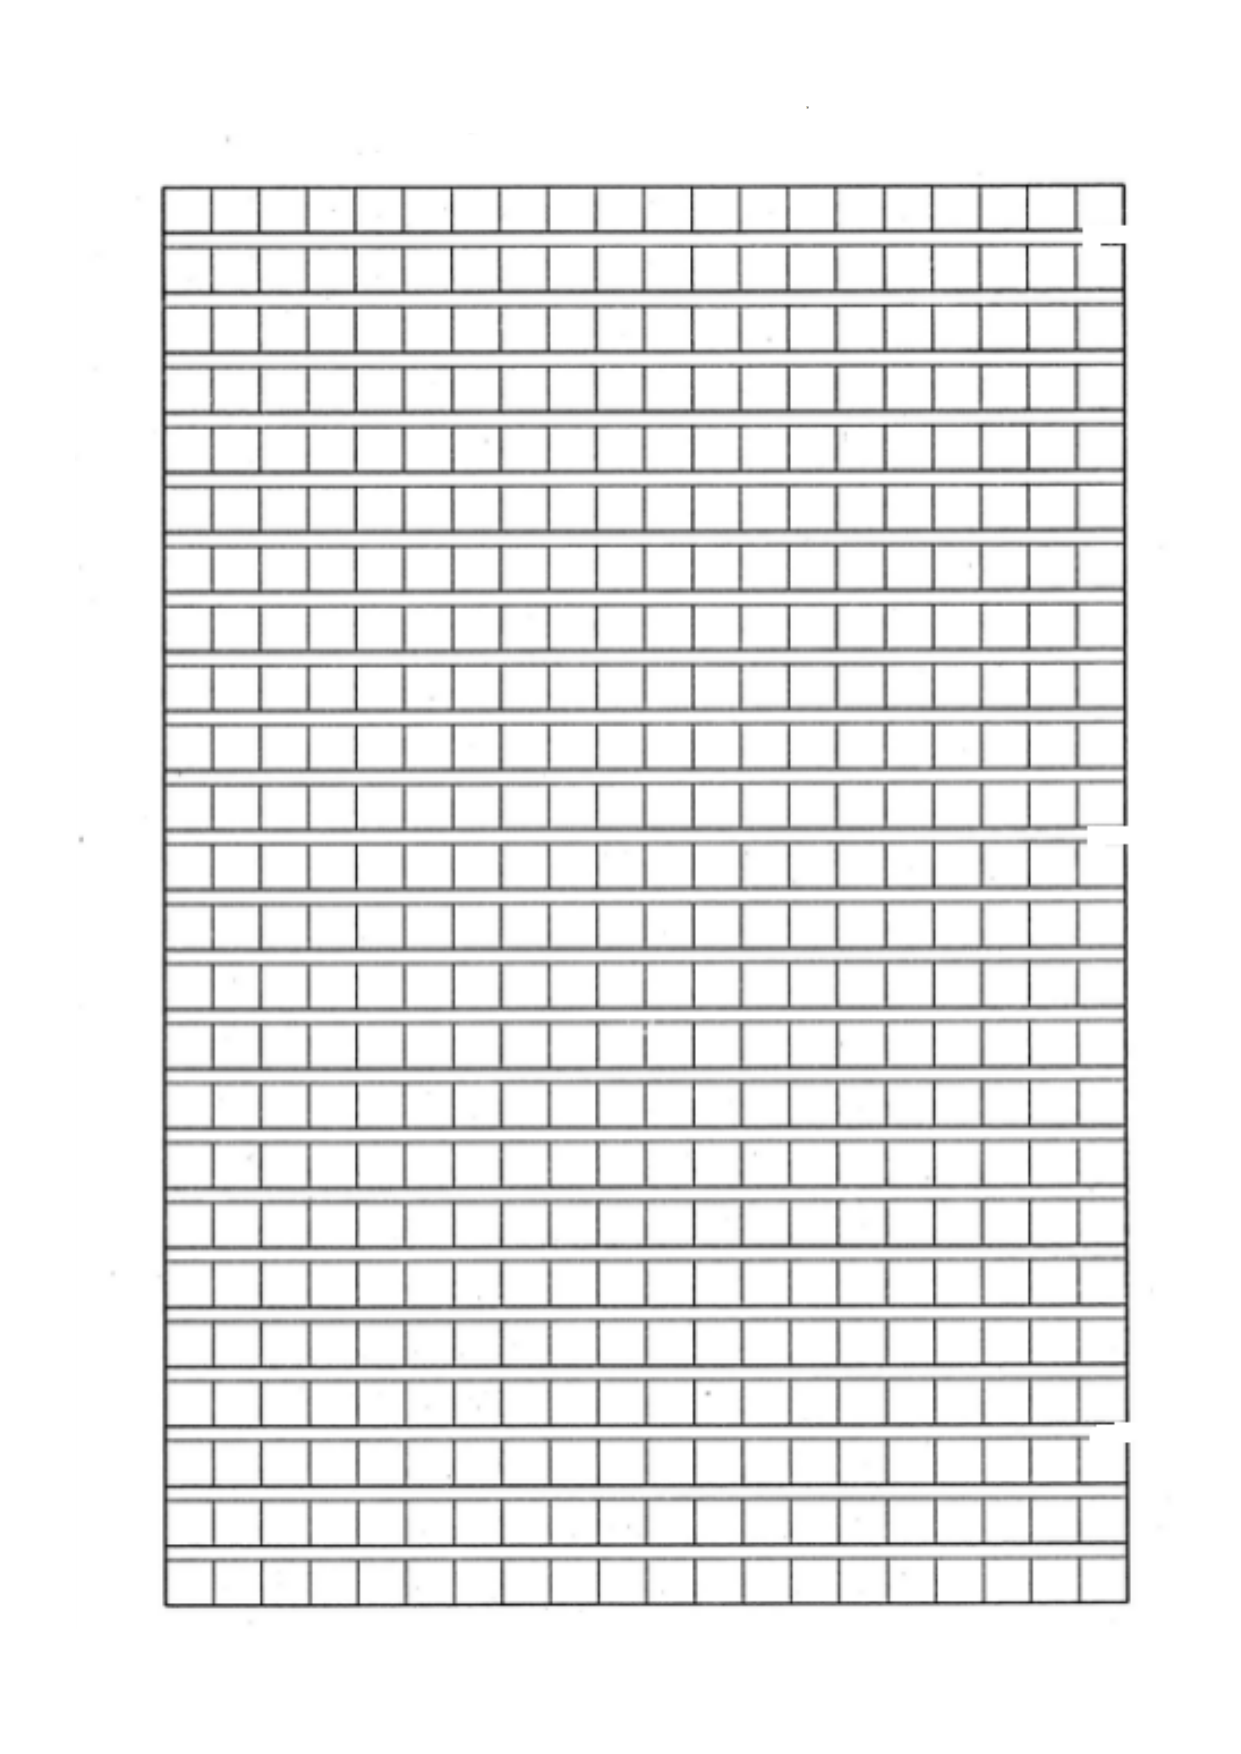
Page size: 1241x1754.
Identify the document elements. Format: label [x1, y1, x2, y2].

picture [75, 133, 1183, 1629]
